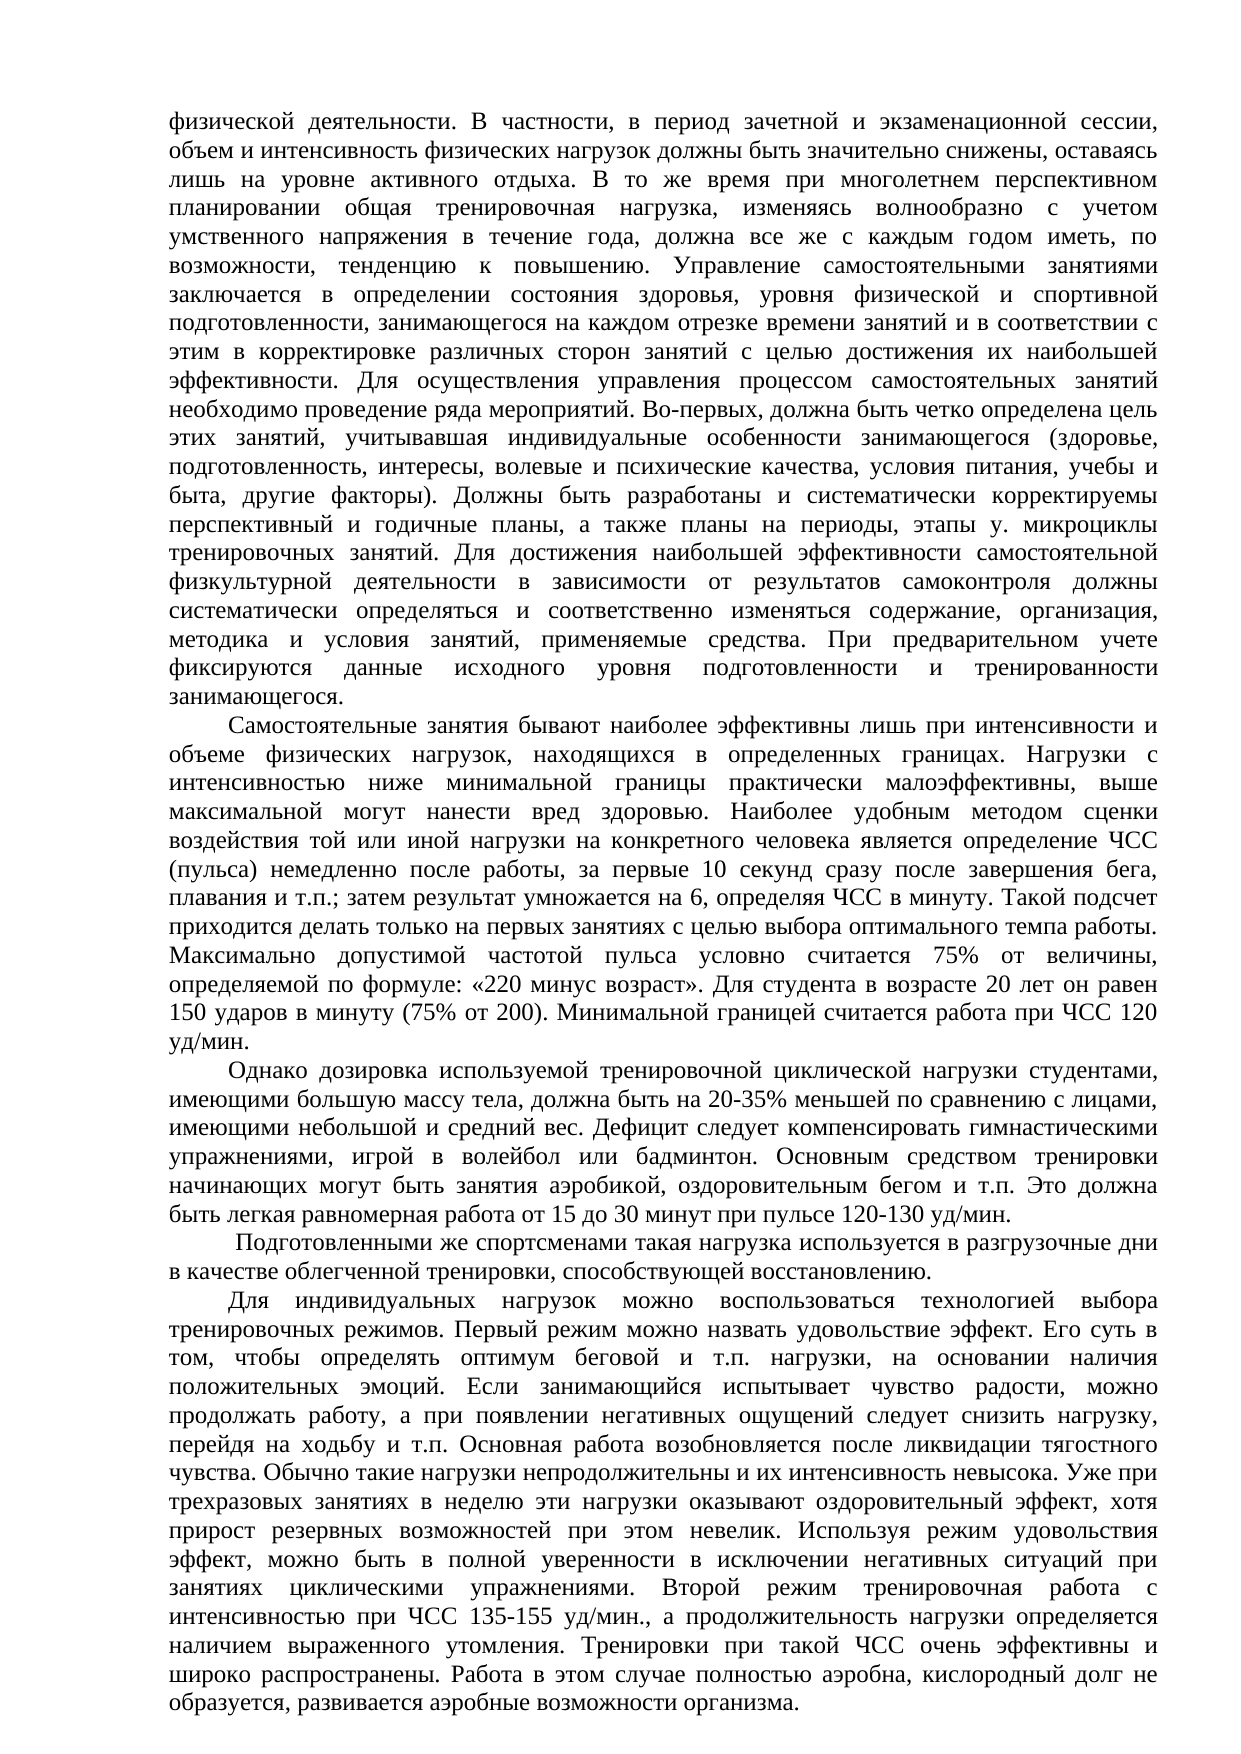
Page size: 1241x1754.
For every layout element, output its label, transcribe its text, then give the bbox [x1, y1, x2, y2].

text Для индивидуальных нагрузок можно воспользоваться технологией выбора тренировочных режимов. Первый режим можно назвать удовольствие эффект. Его суть в том, чтобы определять оптимум беговой и т.п. нагрузки, на основании наличия положительных эмоций. Если занимающийся испытывает чувство радости, можно продолжать работу, а при появлении негативных ощущений следует снизить нагрузку, перейдя на ходьбу и т.п. Основная работа возобновляется после ликвидации тягостного чувства. Обычно такие нагрузки непродолжительны и их интенсивность невысока. Уже при трехразовых занятиях в неделю эти нагрузки оказывают оздоровительный эффект, хотя прирост резервных возможностей при этом невелик. Используя режим удовольствия эффект, можно быть в полной уверенности в исключении негативных ситуаций при занятиях циклическими упражнениями. Второй режим тренировочная работа с интенсивностью при ЧСС 135-155 уд/мин., а продолжительность нагрузки определяется наличием выраженного утомления. Тренировки при такой ЧСС очень эффективны и широко распространены. Работа в этом случае полностью аэробна, кислородный долг не образуется, развивается аэробные возможности организма. [169, 1285, 1159, 1716]
text Самостоятельные занятия бывают наиболее эффективны лишь при интенсивности и объеме физических нагрузок, находящихся в определенных границах. Нагрузки с интенсивностью ниже минимальной границы практически малоэффективны, выше максимальной могут нанести вред здоровью. Наиболее удобным методом сценки воздействия той или иной нагрузки на конкретного человека является определение ЧСС (пульса) немедленно после работы, за первые 10 секунд сразу после завершения бега, плавания и т.п.; затем результат умножается на 6, определяя ЧСС в минуту. Такой подсчет приходится делать только на первых занятиях с целью выбора оптимального темпа работы. Максимально допустимой частотой пульса условно считается 75% от величины, определяемой по формуле: «220 минус возраст». Для студента в возрасте 20 лет он равен 150 ударов в минуту (75% от 200). Минимальной границей считается работа при ЧСС 120 уд/мин. [169, 710, 1159, 1055]
text Однако дозировка используемой тренировочной циклической нагрузки студентами, имеющими большую массу тела, должна быть на 20-35% меньшей по сравнению с лицами, имеющими небольшой и средний вес. Дефицит следует компенсировать гимнастическими упражнениями, игрой в волейбол или бадминтон. Основным средством тренировки начинающих могут быть занятия аэробикой, оздоровительным бегом и т.п. Это должна быть легкая равномерная работа от 15 до 30 минут при пульсе 120-130 уд/мин. [169, 1055, 1159, 1227]
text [169, 106, 1159, 710]
text Подготовленными же спортсменами такая нагрузка используется в разгрузочные дни в качестве облегченной тренировки, способствующей восстановлению. [169, 1227, 1159, 1285]
